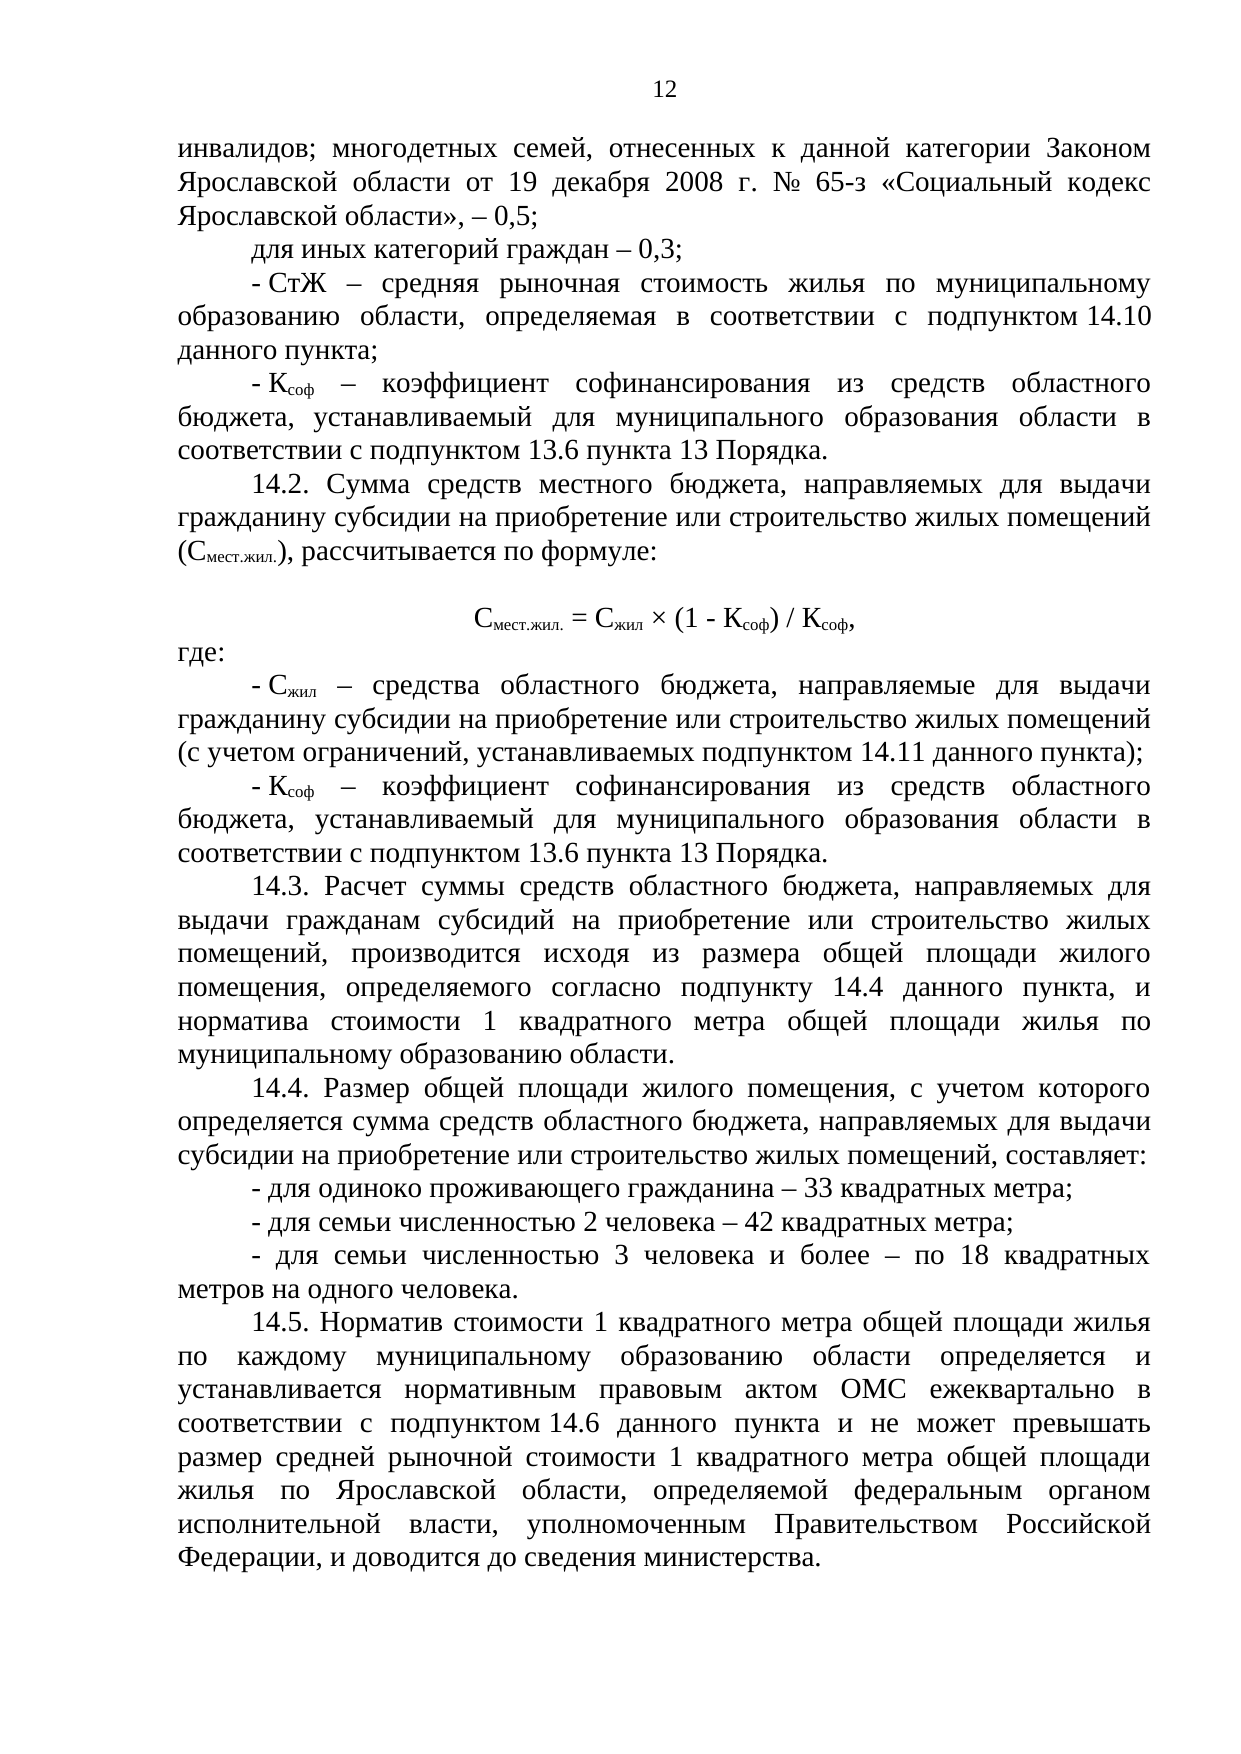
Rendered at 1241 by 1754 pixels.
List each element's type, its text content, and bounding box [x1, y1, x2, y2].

text Смест.жил. = Сжил × (1 - Ксоф) / Ксоф, [177, 600, 1152, 634]
text - для одиноко проживающего гражданина – 33 квадратных метра; [177, 1170, 1152, 1204]
text 14.5. Норматив стоимости 1 квадратного метра общей площади жилья по каждому муниципальному образованию области определяется и устанавливается нормативным правовым актом ОМС ежеквартально в соответствии с подпунктом 14.6 данного пункта и не может превышать размер средней рыночной стоимости 1 квадратного метра общей площади жилья по Ярославской области, определяемой федеральным органом исполнительной власти, уполномоченным Правительством Российской Федерации, и доводится до сведения министерства. [177, 1304, 1152, 1573]
text - СтЖ – средняя рыночная стоимость жилья по муниципальному образованию области, определяемая в соответствии с подпунктом 14.10 данного пункта; [177, 265, 1152, 365]
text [177, 131, 1152, 231]
text где: [177, 634, 1152, 667]
text - для семьи численностью 2 человека – 42 квадратных метра; [177, 1204, 1152, 1237]
text - Сжил – средства областного бюджета, направляемые для выдачи гражданину субсидии на приобретение или строительство жилых помещений (с учетом ограничений, устанавливаемых подпунктом 14.11 данного пункта); [177, 667, 1152, 768]
text 14.4. Размер общей площади жилого помещения, с учетом которого определяется сумма средств областного бюджета, направляемых для выдачи субсидии на приобретение или строительство жилых помещений, составляет: [177, 1070, 1152, 1170]
text 14.3. Расчет суммы средств областного бюджета, направляемых для выдачи гражданам субсидий на приобретение или строительство жилых помещений, производится исходя из размера общей площади жилого помещения, определяемого согласно подпункту 14.4 данного пункта, и норматива стоимости 1 квадратного метра общей площади жилья по муниципальному образованию области. [177, 868, 1152, 1070]
text 14.2. Сумма средств местного бюджета, направляемых для выдачи гражданину субсидии на приобретение или строительство жилых помещений (Смест.жил.), рассчитывается по формуле: [177, 466, 1152, 567]
text для иных категорий граждан – 0,3; [177, 231, 1152, 265]
text - Ксоф – коэффициент софинансирования из средств областного бюджета, устанавливаемый для муниципального образования области в соответствии с подпунктом 13.6 пункта 13 Порядка. [177, 365, 1152, 466]
text - Ксоф – коэффициент софинансирования из средств областного бюджета, устанавливаемый для муниципального образования области в соответствии с подпунктом 13.6 пункта 13 Порядка. [177, 768, 1152, 868]
text - для семьи численностью 3 человека и более – по 18 квадратных метров на одного человека. [177, 1237, 1152, 1304]
